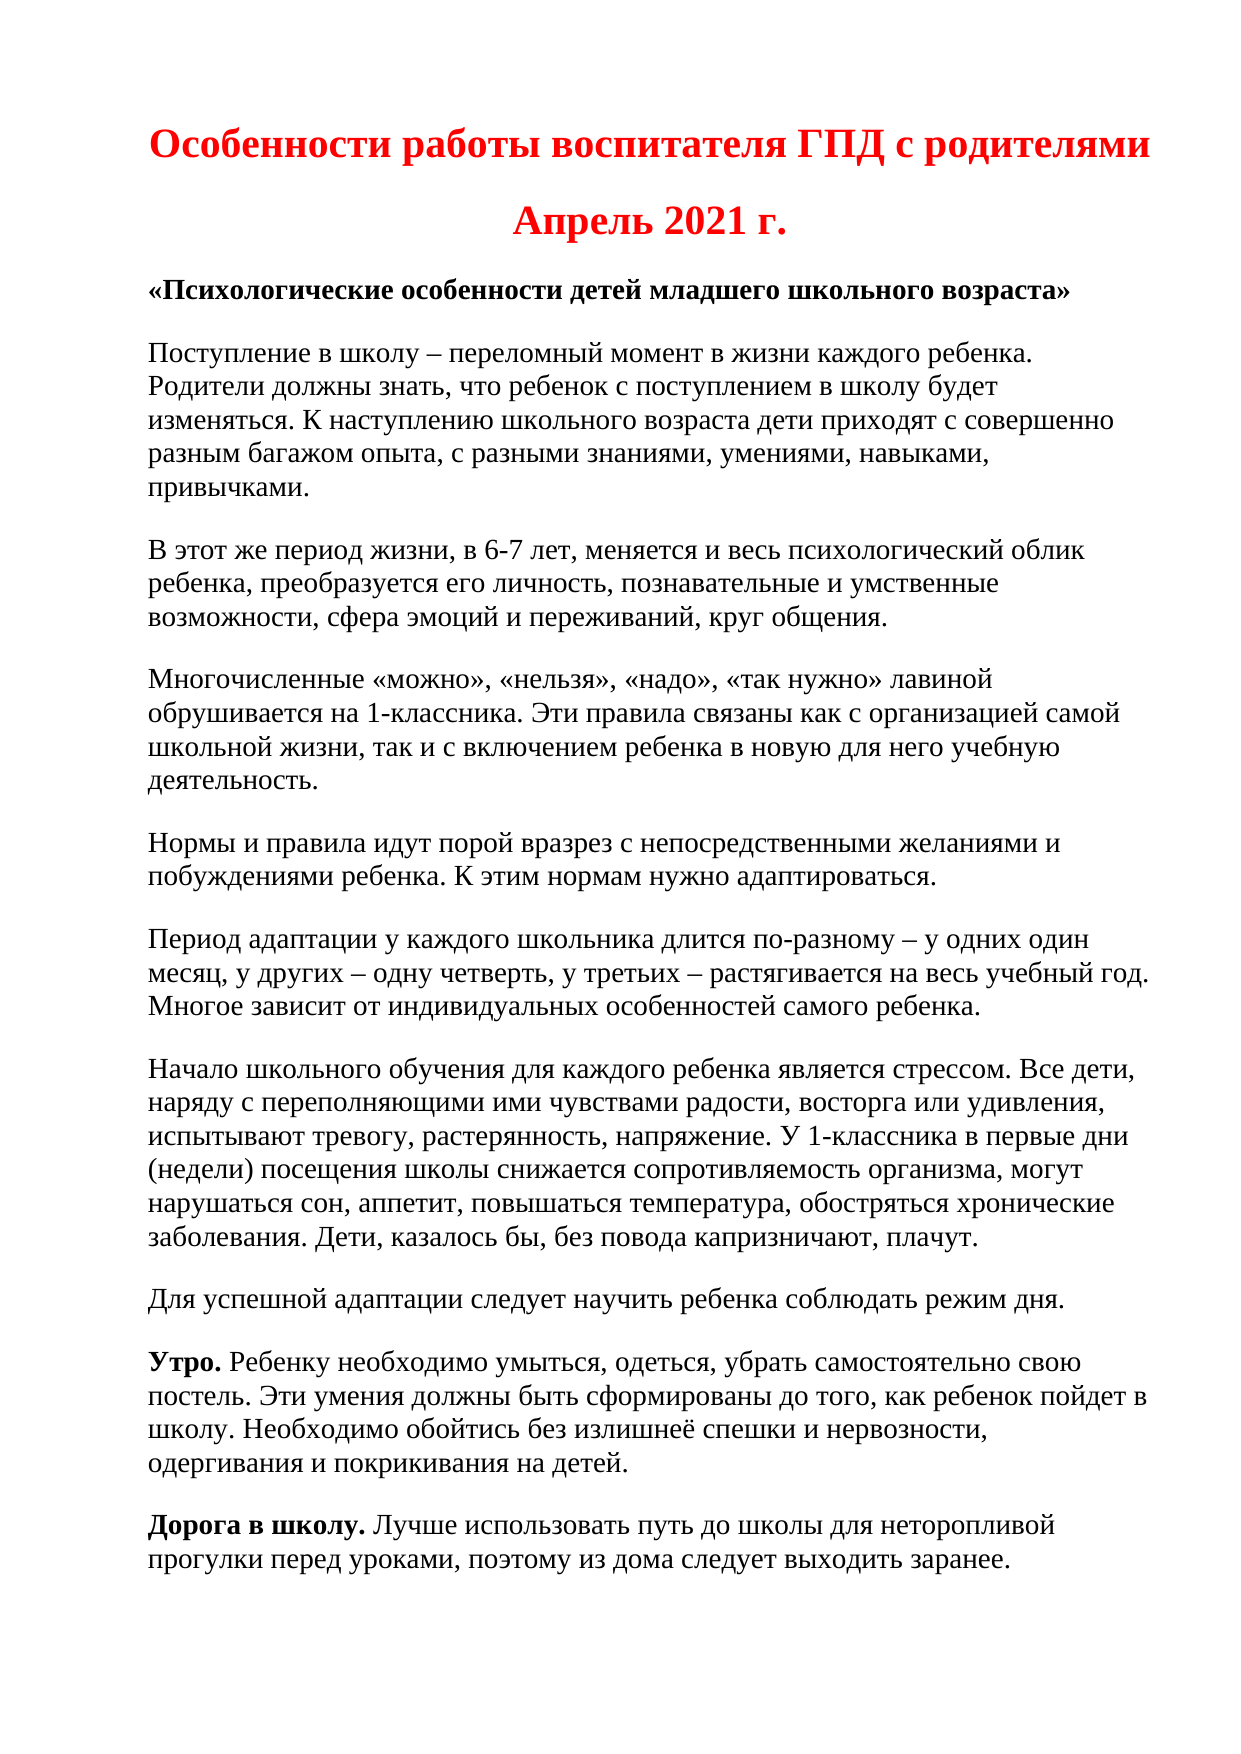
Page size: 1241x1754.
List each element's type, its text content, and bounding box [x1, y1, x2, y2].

text Апрель 2021 г. [148, 195, 1152, 243]
text Поступление в школу – переломный момент в жизни каждого ребенка. Родители должны знать, что ребенок с поступлением в школу будет изменяться. К наступлению школьного возраста дети приходят с совершенно разным багажом опыта, с разными знаниями, умениями, навыками, привычками. [148, 335, 1152, 503]
text Период адаптации у каждого школьника длится по-разному – у одних один месяц, у других – одну четверть, у третьих – растягивается на весь учебный год. Многое зависит от индивидуальных особенностей самого ребенка. [148, 921, 1152, 1022]
text Утро. Ребенку необходимо умыться, одеться, убрать самостоятельно свою постель. Эти умения должны быть сформированы до того, как ребенок пойдет в школу. Необходимо обойтись без излишнеё спешки и нервозности, одергивания и покрикивания на детей. [148, 1344, 1152, 1478]
text Для успешной адаптации следует научить ребенка соблюдать режим дня. [148, 1281, 1152, 1315]
text Нормы и правила идут порой вразрез с непосредственными желаниями и побуждениями ребенка. К этим нормам нужно адаптироваться. [148, 825, 1152, 892]
text Особенности работы воспитателя ГПД с родителями [148, 118, 1152, 166]
text Начало школьного обучения для каждого ребенка является стрессом. Все дети, наряду с переполняющими ими чувствами радости, восторга или удивления, испытывают тревогу, растерянность, напряжение. У 1-классника в первые дни (недели) посещения школы снижается сопротивляемость организма, могут нарушаться сон, аппетит, повышаться температура, обостряться хронические заболевания. Дети, казалось бы, без повода капризничают, плачут. [148, 1051, 1152, 1252]
text Многочисленные «можно», «нельзя», «надо», «так нужно» лавиной обрушивается на 1-классника. Эти правила связаны как с организацией самой школьной жизни, так и с включением ребенка в новую для него учебную деятельность. [148, 662, 1152, 796]
text «Психологические особенности детей младшего школьного возраста» [148, 272, 1152, 306]
text Дорога в школу. Лучше использовать путь до школы для неторопливой прогулки перед уроками, поэтому из дома следует выходить заранее. [148, 1507, 1152, 1574]
text В этот же период жизни, в 6-7 лет, меняется и весь психологический облик ребенка, преобразуется его личность, познавательные и умственные возможности, сфера эмоций и переживаний, круг общения. [148, 532, 1152, 632]
